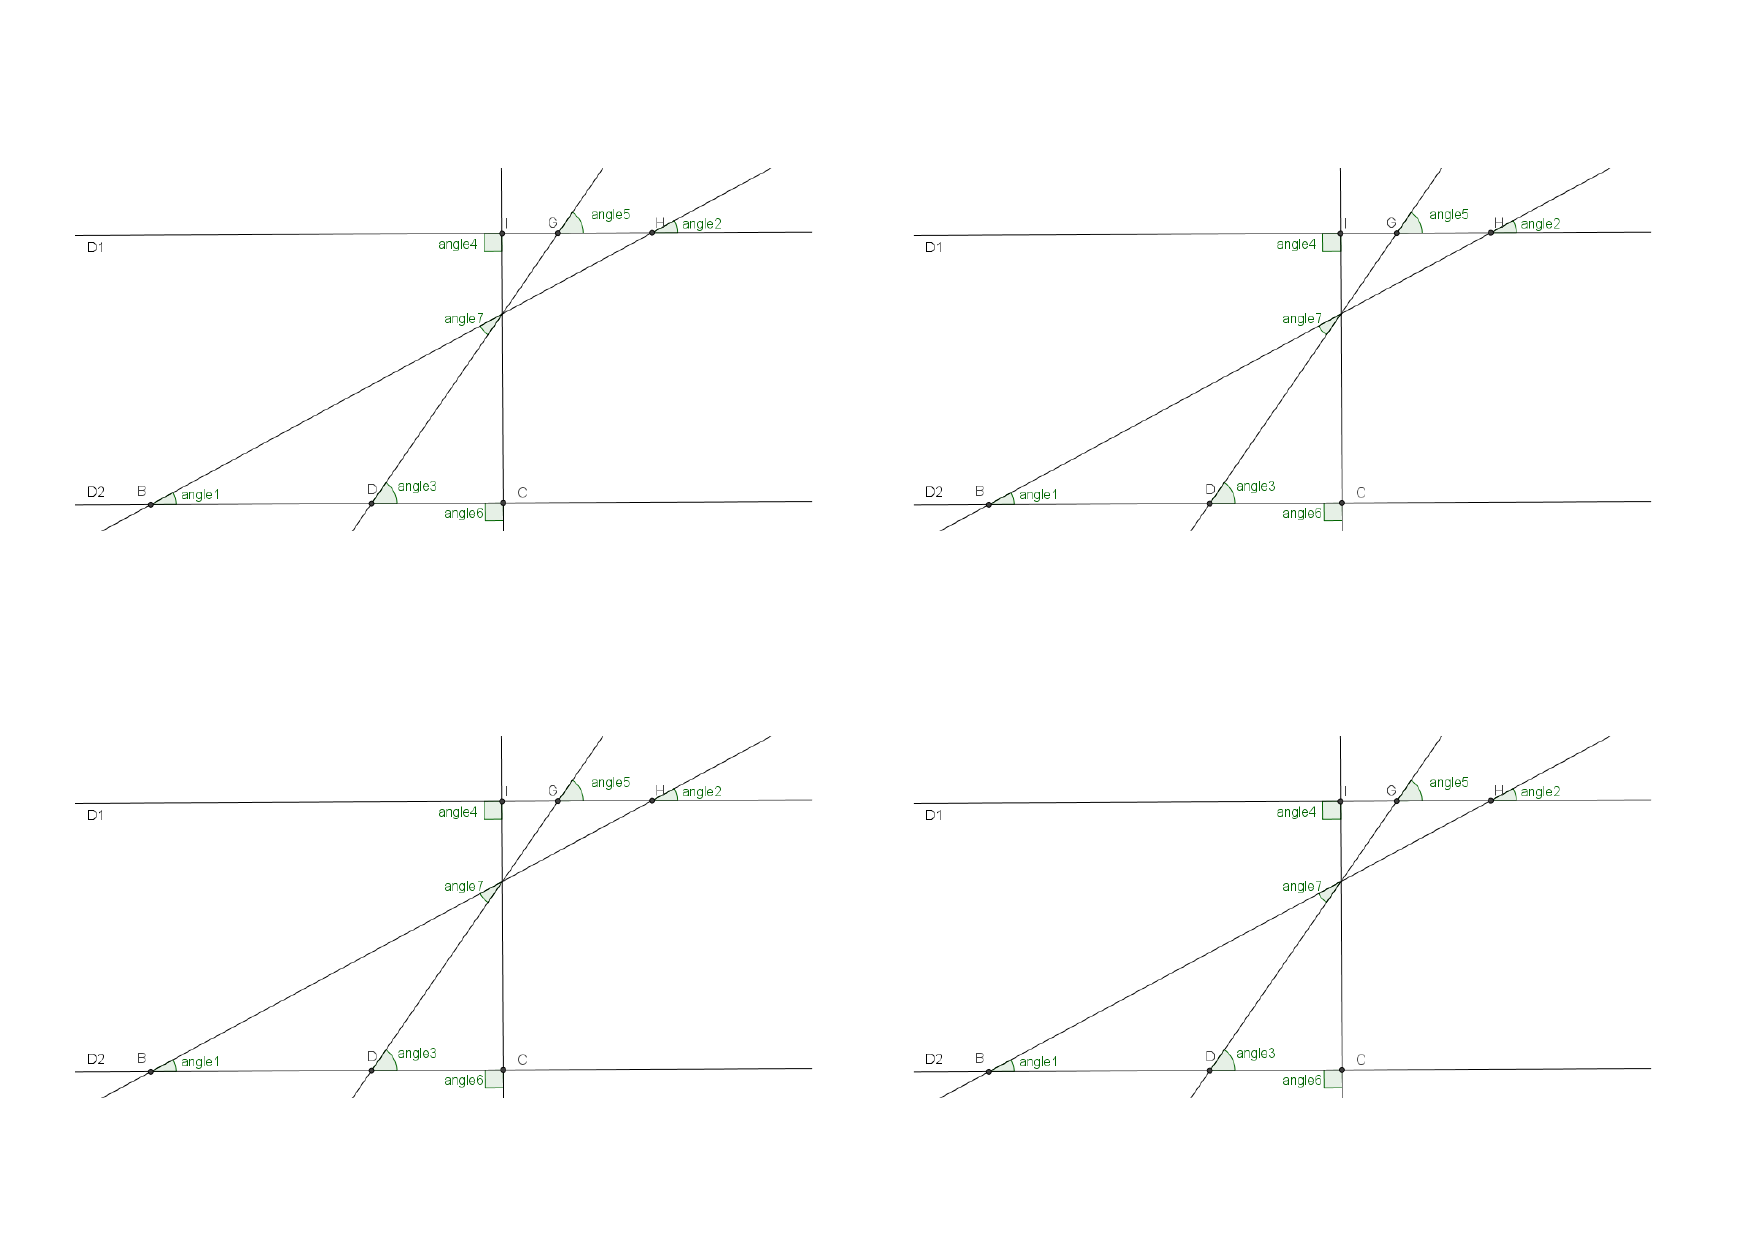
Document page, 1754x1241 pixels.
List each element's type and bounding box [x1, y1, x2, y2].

picture [75, 736, 813, 1098]
picture [913, 736, 1652, 1098]
picture [913, 168, 1652, 531]
picture [75, 168, 813, 531]
